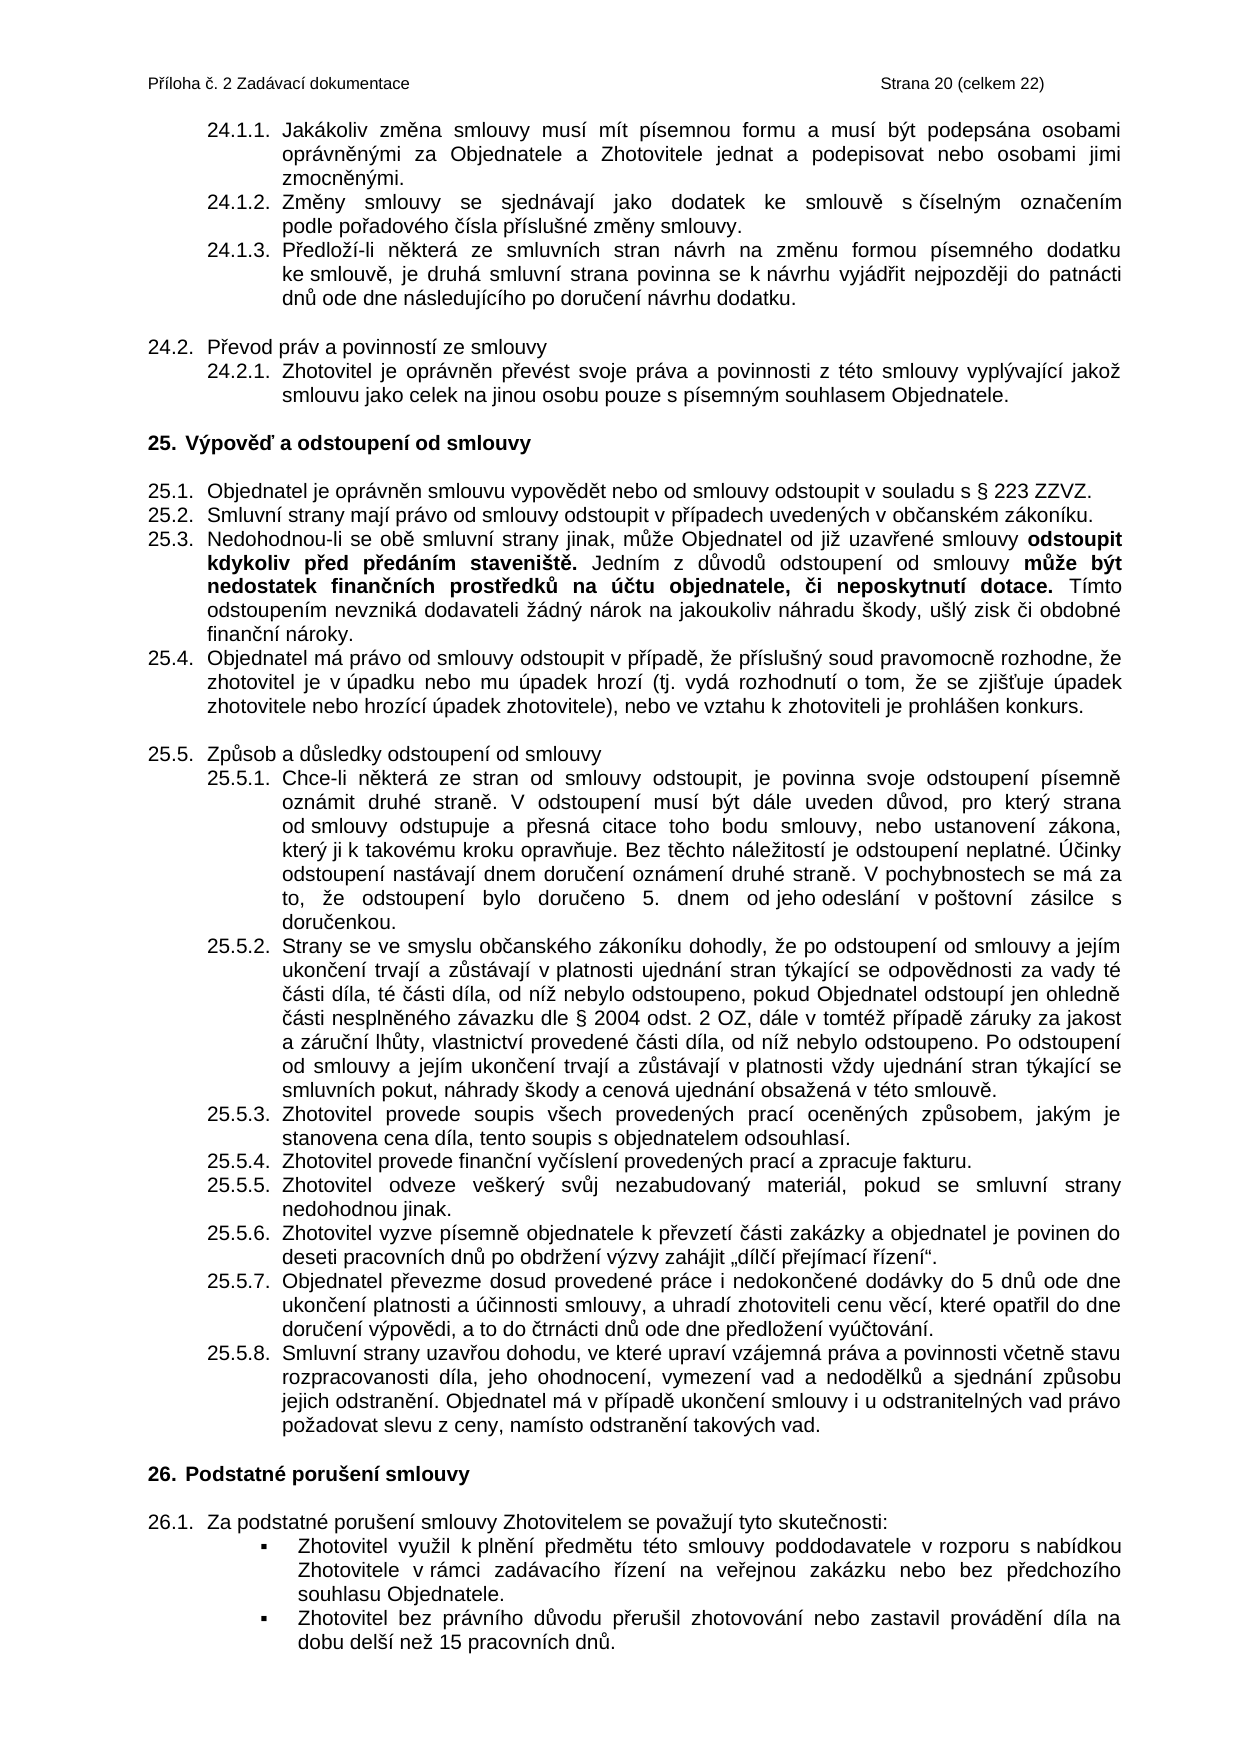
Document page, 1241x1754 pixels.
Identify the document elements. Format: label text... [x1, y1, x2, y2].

list Objednatel má právo od smlouvy odstoupit v případě, že příslušný soud pravomocně rozhodne, že zhotovitel je v úpadku nebo mu úpadek hrozí (tj. vydá rozhodnutí o tom, že se zjišťuje úpadek zhotovitele nebo hrozící úpadek zhotovitele), nebo ve vztahu k zhotoviteli je prohlášen konkurs. [148, 646, 1122, 718]
list Chce-li některá ze stran od smlouvy odstoupit, je povinna svoje odstoupení písemně oznámit druhé straně. V odstoupení musí být dále uveden důvod, pro který strana od smlouvy odstupuje a přesná citace toho bodu smlouvy, nebo ustanovení zákona, který ji k takovému kroku opravňuje. Bez těchto náležitostí je odstoupení neplatné. Účinky odstoupení nastávají dnem doručení oznámení druhé straně. V pochybnostech se má za to, že odstoupení bylo doručeno 5. dnem od jeho odeslání v poštovní zásilce s doručenkou. [207, 766, 1122, 934]
list Za podstatné porušení smlouvy Zhotovitelem se považují tyto skutečnosti: [148, 1510, 1122, 1534]
list Předloží-li některá ze smluvních stran návrh na změnu formou písemného dodatku ke smlouvě, je druhá smluvní strana povinna se k návrhu vyjádřit nejpozději do patnácti dnů ode dne následujícího po doručení návrhu dodatku. [207, 238, 1122, 310]
list Nedohodnou-li se obě smluvní strany jinak, může Objednatel od již uzavřené smlouvy odstoupit kdykoliv před předáním staveniště. Jedním z důvodů odstoupení od smlouvy může být nedostatek finančních prostředků na účtu objednatele, či neposkytnutí dotace. Tímto odstoupením nevzniká dodavateli žádný nárok na jakoukoliv náhradu škody, ušlý zisk či obdobné finanční nároky. [148, 526, 1122, 646]
list Výpověď a odstoupení od smlouvy [148, 431, 1122, 454]
list Jakákoliv změna smlouvy musí mít písemnou formu a musí být podepsána osobami oprávněnými za Objednatele a Zhotovitele jednat a podepisovat nebo osobami jimi zmocněnými. [207, 118, 1122, 190]
list Smluvní strany uzavřou dohodu, ve které upraví vzájemná práva a povinnosti včetně stavu rozpracovanosti díla, jeho ohodnocení, vymezení vad a nedodělků a sjednání způsobu jejich odstranění. Objednatel má v případě ukončení smlouvy i u odstranitelných vad právo požadovat slevu z ceny, namísto odstranění takových vad. [207, 1341, 1122, 1437]
list Zhotovitel odveze veškerý svůj nezabudovaný materiál, pokud se smluvní strany nedohodnou jinak. [207, 1173, 1122, 1221]
list Zhotovitel je oprávněn převést svoje práva a povinnosti z této smlouvy vyplývající jakož smlouvu jako celek na jinou osobu pouze s písemným souhlasem Objednatele. [207, 359, 1122, 407]
list Zhotovitel provede finanční vyčíslení provedených prací a zpracuje fakturu. [207, 1149, 1122, 1173]
list Zhotovitel provede soupis všech provedených prací oceněných způsobem, jakým je stanovena cena díla, tento soupis s objednatelem odsouhlasí. [207, 1101, 1122, 1149]
list Zhotovitel bez právního důvodu přerušil zhotovování nebo zastavil provádění díla na dobu delší než 15 pracovních dnů. [260, 1606, 1122, 1654]
list Strany se ve smyslu občanského zákoníku dohodly, že po odstoupení od smlouvy a jejím ukončení trvají a zůstávají v platnosti ujednání stran týkající se odpovědnosti za vady té části díla, té části díla, od níž nebylo odstoupeno, pokud Objednatel odstoupí jen ohledně části nesplněného závazku dle § 2004 odst. 2 OZ, dále v tomtéž případě záruky za jakost a záruční lhůty, vlastnictví provedené části díla, od níž nebylo odstoupeno. Po odstoupení od smlouvy a jejím ukončení trvají a zůstávají v platnosti vždy ujednání stran týkající se smluvních pokut, náhrady škody a cenová ujednání obsažená v této smlouvě. [207, 934, 1122, 1101]
list Způsob a důsledky odstoupení od smlouvy [148, 742, 1122, 766]
list Zhotovitel využil k plnění předmětu této smlouvy poddodavatele v rozporu s nabídkou Zhotovitele v rámci zadávacího řízení na veřejnou zakázku nebo bez předchozího souhlasu Objednatele. [260, 1534, 1122, 1606]
list Objednatel převezme dosud provedené práce i nedokončené dodávky do 5 dnů ode dne ukončení platnosti a účinnosti smlouvy, a uhradí zhotoviteli cenu věcí, které opatřil do dne doručení výpovědi, a to do čtrnácti dnů ode dne předložení vyúčtování. [207, 1269, 1122, 1341]
list Podstatné porušení smlouvy [148, 1462, 1122, 1486]
list Převod práv a povinností ze smlouvy [148, 335, 1122, 359]
list Objednatel je oprávněn smlouvu vypovědět nebo od smlouvy odstoupit v souladu s § 223 ZZVZ. [148, 478, 1122, 502]
list Smluvní strany mají právo od smlouvy odstoupit v případech uvedených v občanském zákoníku. [148, 502, 1122, 526]
list Změny smlouvy se sjednávají jako dodatek ke smlouvě s číselným označením podle pořadového čísla příslušné změny smlouvy. [207, 190, 1122, 238]
list Zhotovitel vyzve písemně objednatele k převzetí části zakázky a objednatel je povinen do deseti pracovních dnů po obdržení výzvy zahájit „dílčí přejímací řízení“. [207, 1221, 1122, 1269]
